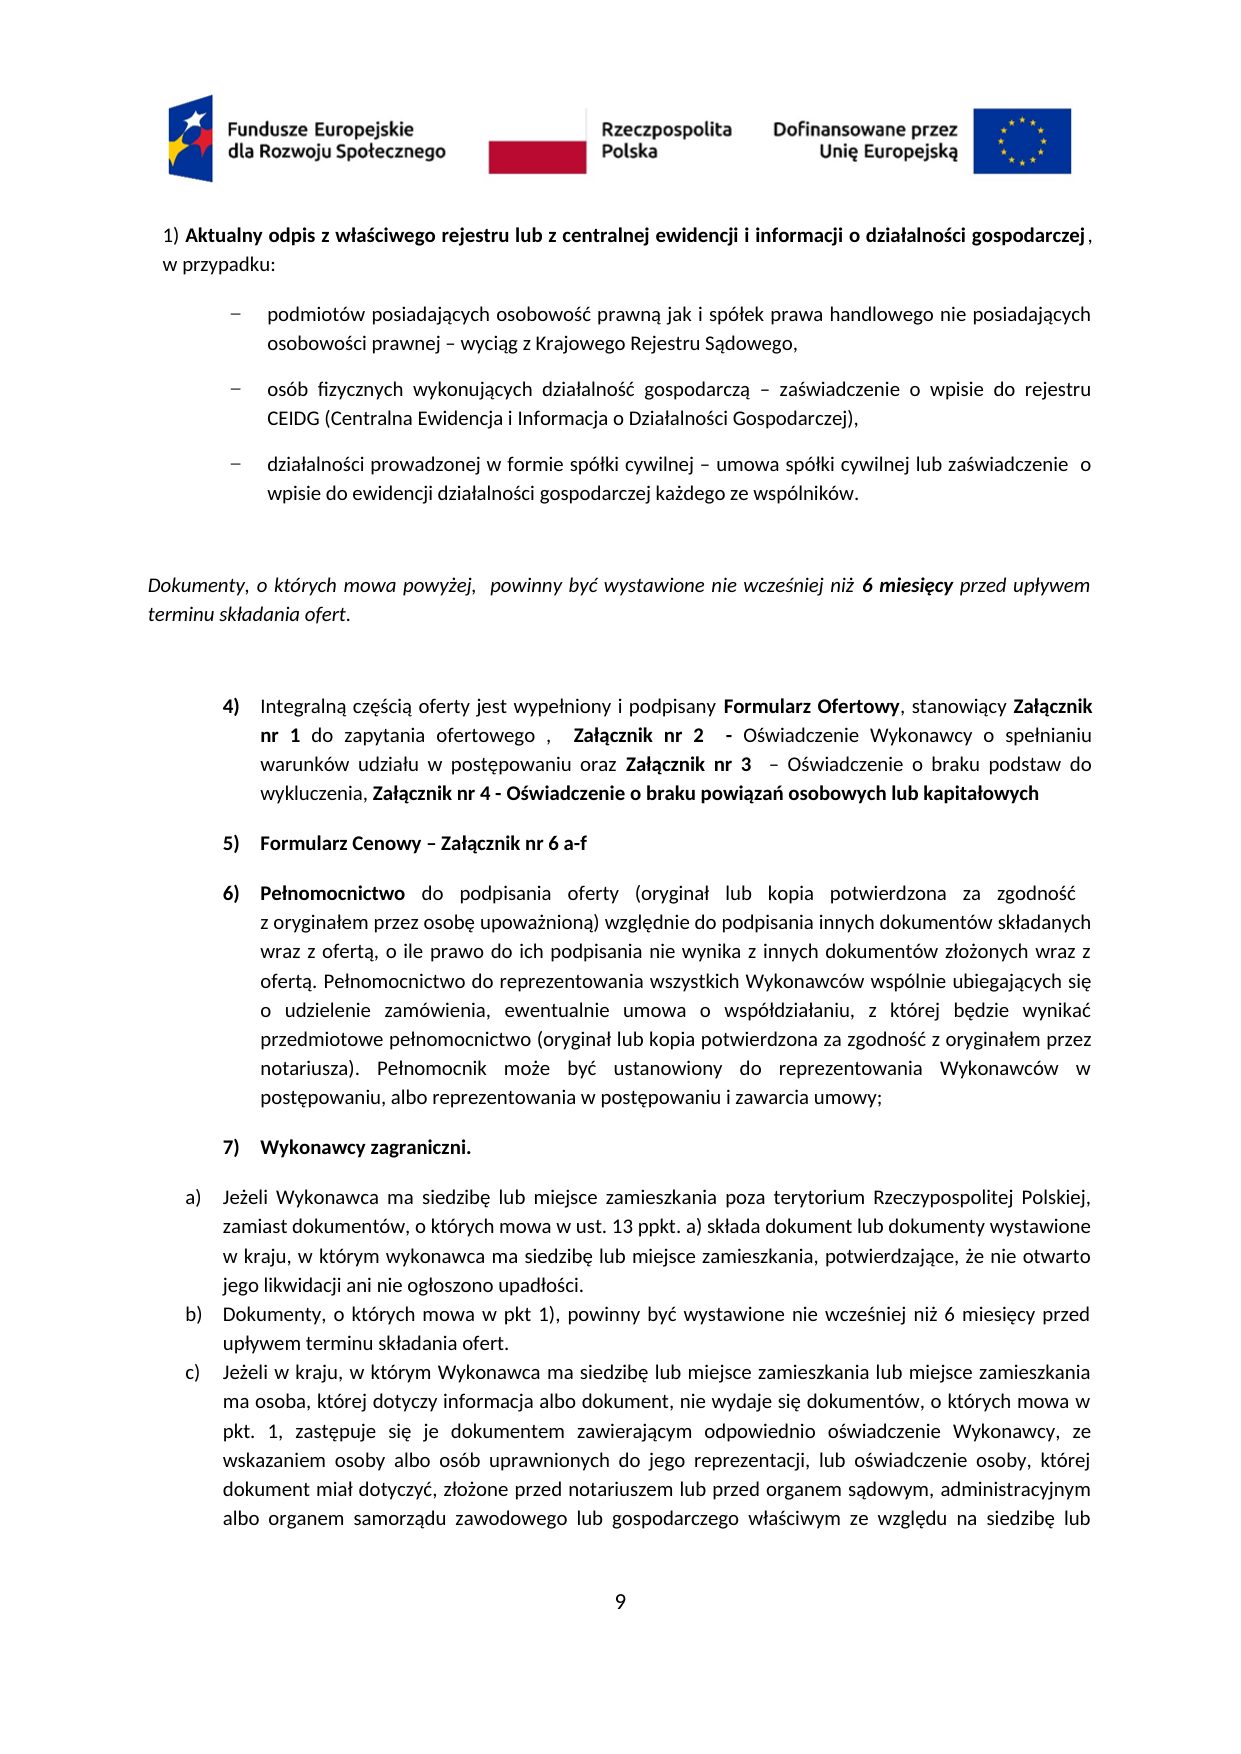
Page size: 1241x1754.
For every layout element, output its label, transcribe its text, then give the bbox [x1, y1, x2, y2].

list Dokumenty, o których mowa w pkt 1), powinny być wystawione nie wcześniej niż 6 miesięcy przed upływem terminu składania ofert. [185, 1301, 1093, 1356]
list Integralną częścią oferty jest wypełniony i podpisany Formularz Ofertowy, stanowiący Załącznik nr 1 do zapytania ofertowego , Załącznik nr 2 - Oświadczenie Wykonawcy o spełnianiu warunków udziału w postępowaniu oraz Załącznik nr 3 – Oświadczenie o braku podstaw do wykluczenia, Załącznik nr 4 - Oświadczenie o braku powiązań osobowych lub kapitałowych [223, 693, 1092, 806]
list Wykonawcy zagraniczni. [223, 1134, 1092, 1160]
list Formularz Cenowy – Załącznik nr 6 a-f [223, 830, 1092, 856]
list Pełnomocnictwo do podpisania oferty (oryginał lub kopia potwierdzona za zgodność z oryginałem przez osobę upoważnioną) względnie do podpisania innych dokumentów składanych wraz z ofertą, o ile prawo do ich podpisania nie wynika z innych dokumentów złożonych wraz z ofertą. Pełnomocnictwo do reprezentowania wszystkich Wykonawców wspólnie ubiegających się o udzielenie zamówienia, ewentualnie umowa o współdziałaniu, z której będzie wynikać przedmiotowe pełnomocnictwo (oryginał lub kopia potwierdzona za zgodność z oryginałem przez notariusza). Pełnomocnik może być ustanowiony do reprezentowania Wykonawców w postępowaniu, albo reprezentowania w postępowaniu i zawarcia umowy; [223, 880, 1092, 1110]
list 1) Aktualny odpis z właściwego rejestru lub z centralnej ewidencji i informacji o działalności gospodarczej, w przypadku: [162, 222, 1092, 277]
picture [147, 73, 1093, 204]
list osób fizycznych wykonujących działalność gospodarczą – zaświadczenie o wpisie do rejestru CEIDG (Centralna Ewidencja i Informacja o Działalności Gospodarczej), [229, 376, 1092, 431]
list działalności prowadzonej w formie spółki cywilnej – umowa spółki cywilnej lub zaświadczenie o wpisie do ewidencji działalności gospodarczej każdego ze wspólników. [229, 451, 1092, 506]
text Dokumenty, o których mowa powyżej, powinny być wystawione nie wcześniej niż 6 miesięcy przed upływem terminu składania ofert. [148, 572, 1092, 627]
list podmiotów posiadających osobowość prawną jak i spółek prawa handlowego nie posiadających osobowości prawnej – wyciąg z Krajowego Rejestru Sądowego, [229, 301, 1092, 356]
list Jeżeli Wykonawca ma siedzibę lub miejsce zamieszkania poza terytorium Rzeczypospolitej Polskiej, zamiast dokumentów, o których mowa w ust. 13 ppkt. a) składa dokument lub dokumenty wystawione w kraju, w którym wykonawca ma siedzibę lub miejsce zamieszkania, potwierdzające, że nie otwarto jego likwidacji ani nie ogłoszono upadłości. [185, 1184, 1093, 1297]
